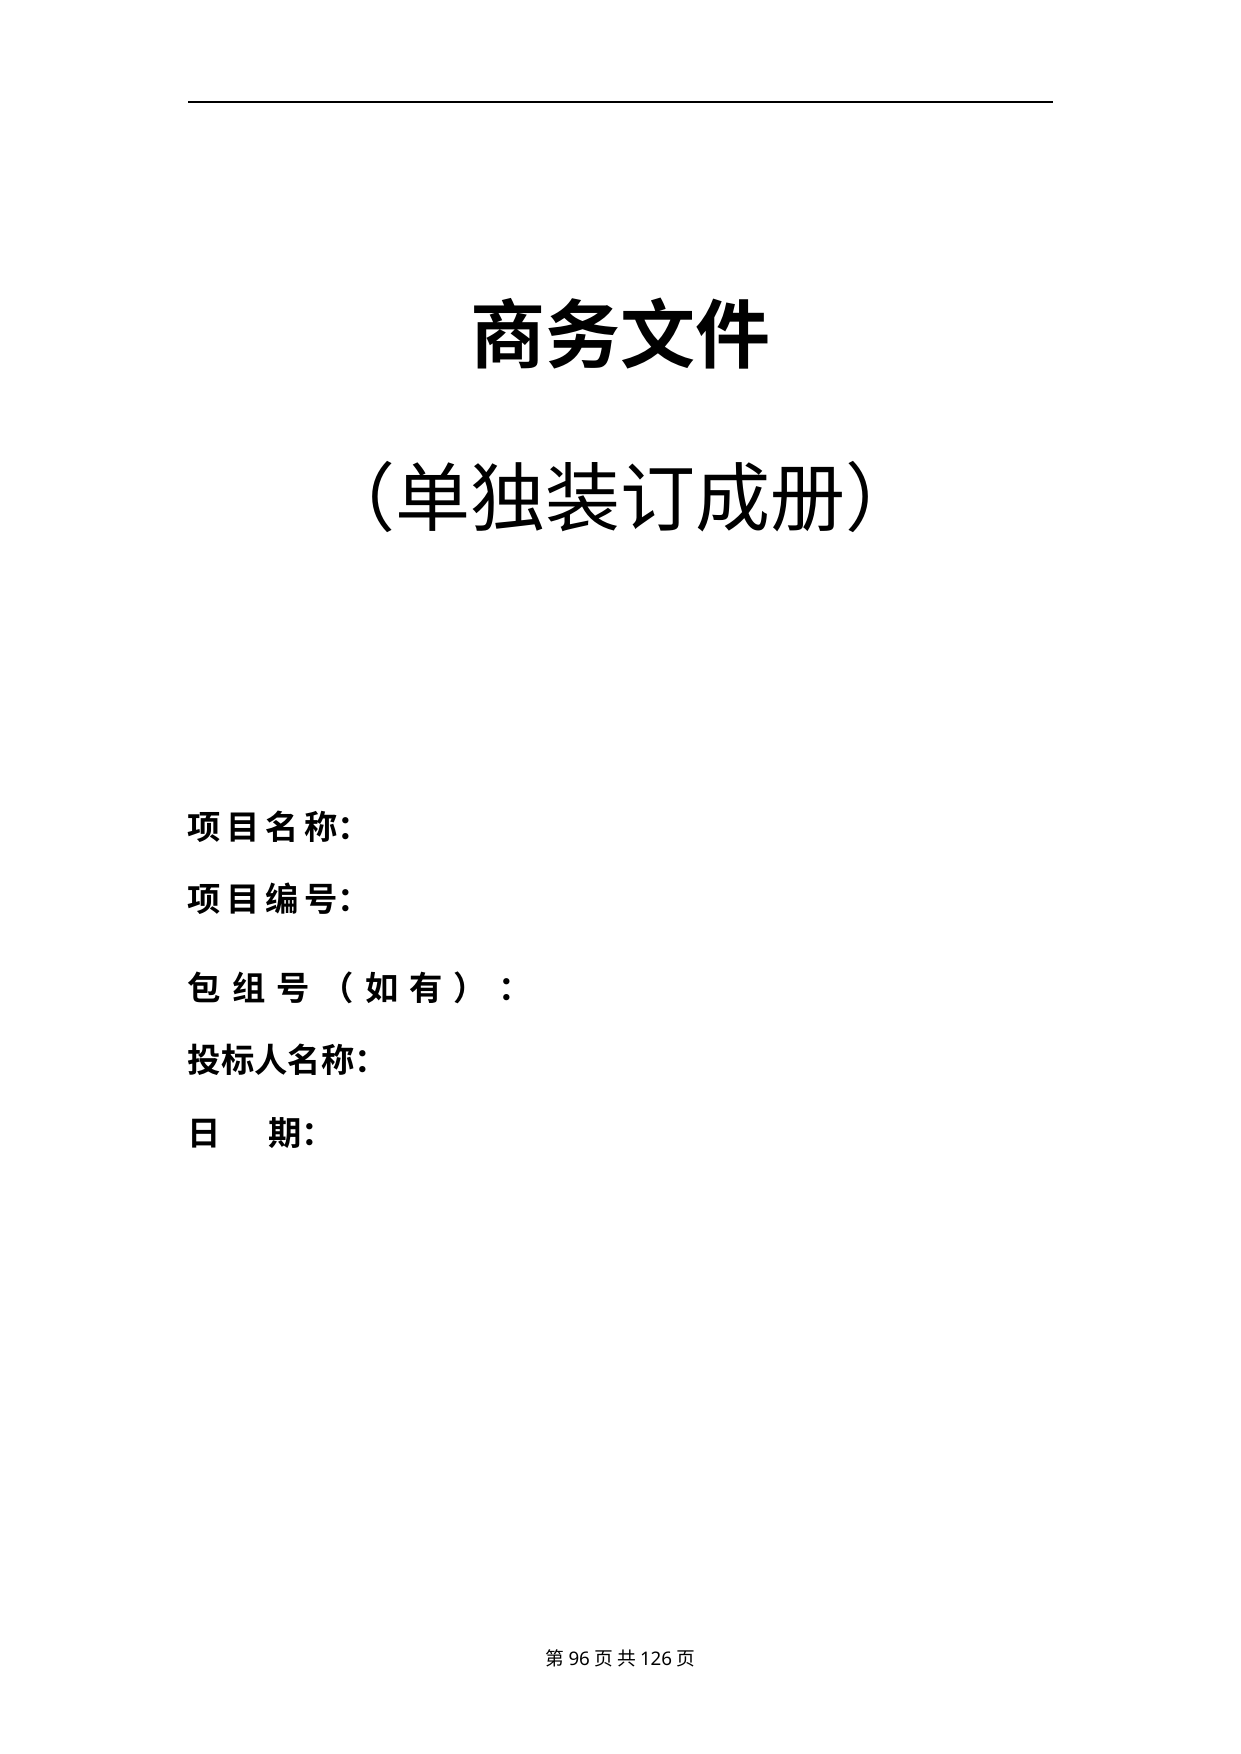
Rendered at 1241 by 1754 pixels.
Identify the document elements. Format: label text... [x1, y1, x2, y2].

text 包组号（如有）： [187, 962, 1053, 1010]
text 项目编号： [187, 873, 1053, 921]
subtitle 商务文件 [187, 275, 1053, 384]
text 项目名称： [187, 800, 1053, 849]
text 日 期： [187, 1106, 1053, 1154]
text 投标人名称： [187, 1034, 1053, 1082]
text （单独装订成册） [187, 438, 1053, 547]
